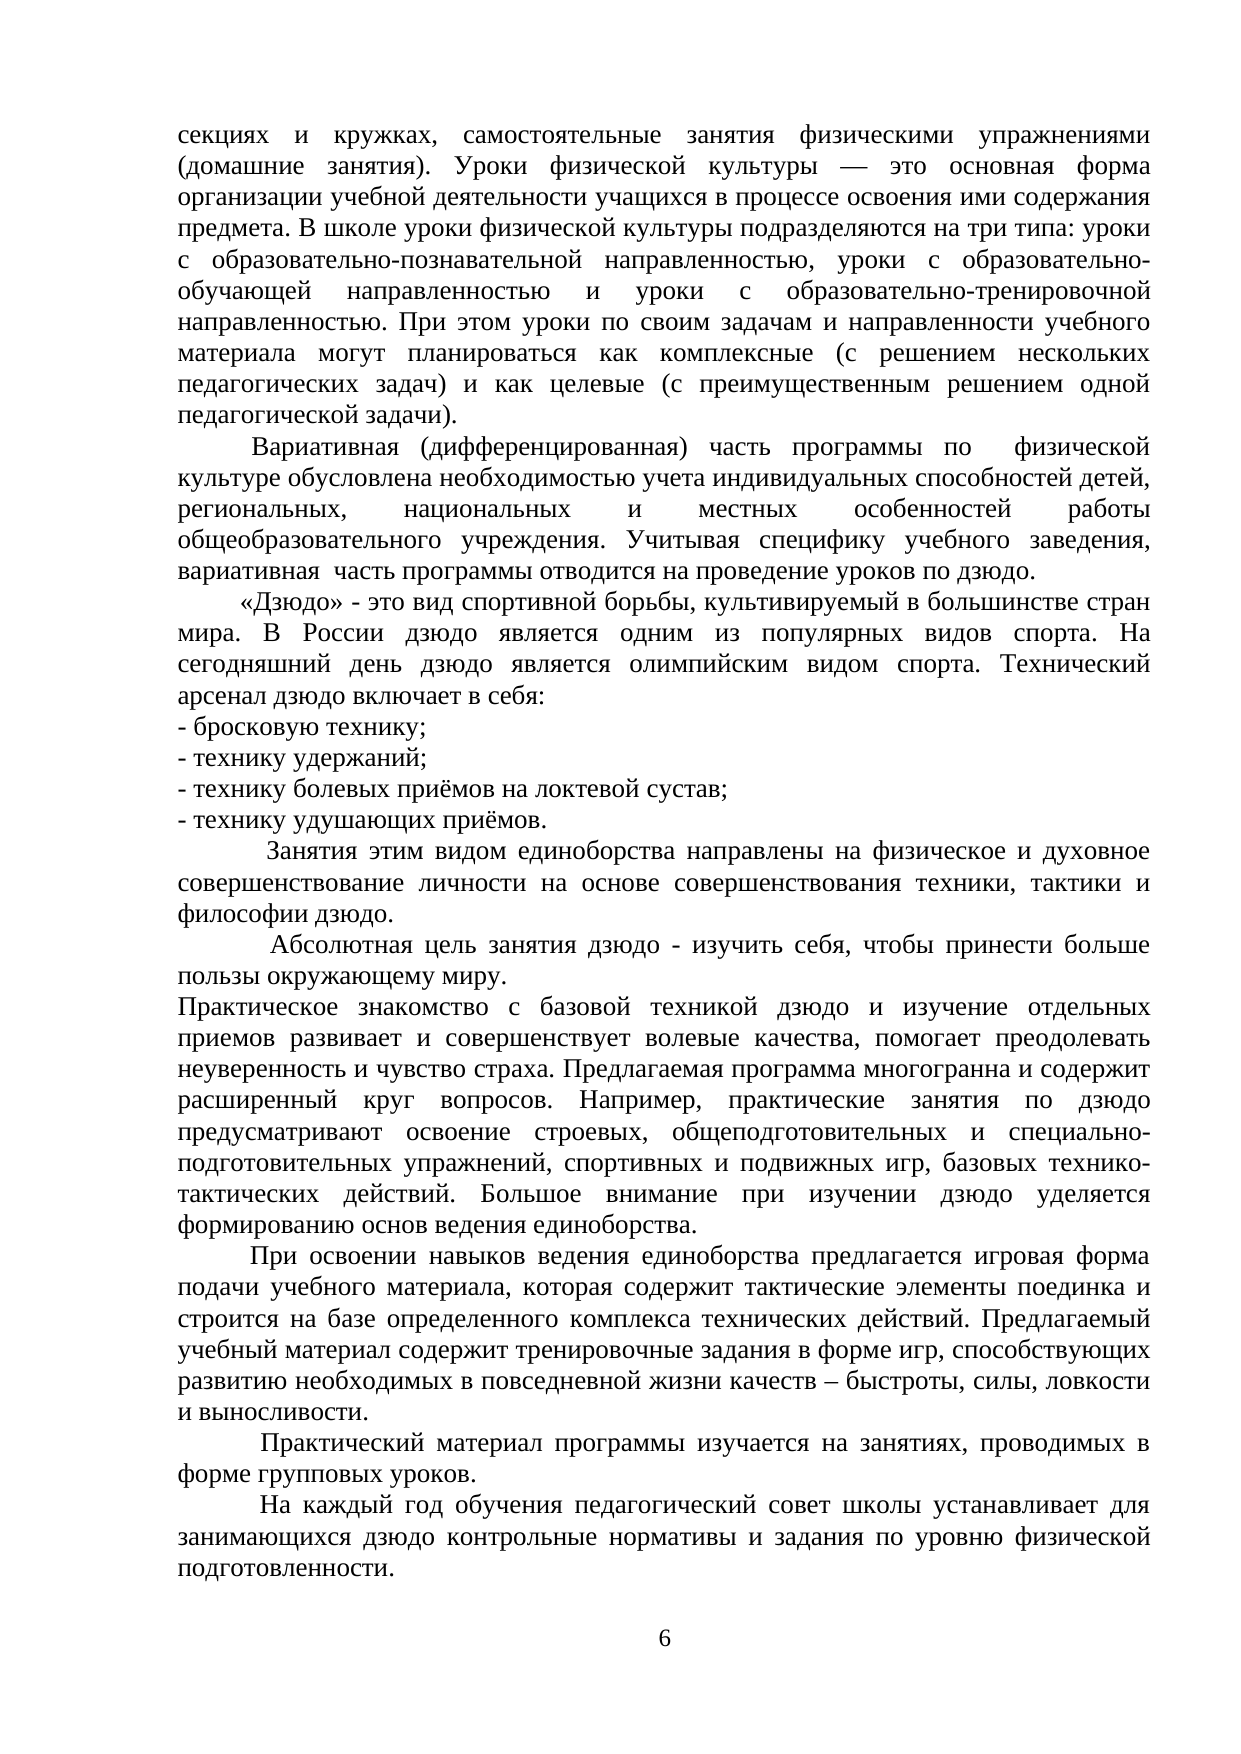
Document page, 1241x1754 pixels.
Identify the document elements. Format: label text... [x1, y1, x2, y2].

text Абсолютная цель занятия дзюдо - изучить себя, чтобы принести больше пользы окружающему миру. [177, 928, 1152, 990]
text Занятия этим видом единоборства направлены на физическое и духовное совершенствование личности на основе совершенствования техники, тактики и философии дзюдо. [177, 834, 1152, 928]
text - технику болевых приёмов на локтевой сустав; [177, 772, 1152, 803]
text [177, 118, 1152, 429]
text Практическое знакомство с базовой техникой дзюдо и изучение отдельных приемов развивает и совершенствует волевые качества, помогает преодолевать неуверенность и чувство страха. Предлагаемая программа многогранна и содержит расширенный круг вопросов. Например, практические занятия по дзюдо предусматривают освоение строевых, общеподготовительных и специально-подготовительных упражнений, спортивных и подвижных игр, базовых технико-тактических действий. Большое внимание при изучении дзюдо уделяется формированию основ ведения единоборства. [177, 990, 1152, 1239]
text Вариативная (дифференцированная) часть программы по физической культуре обусловлена необходимостью учета индивидуальных способностей детей, региональных, национальных и местных особенностей работы общеобразовательного учреждения. Учитывая специфику учебного заведения, вариативная часть программы отводится на проведение уроков по дзюдо. [177, 429, 1152, 585]
text При освоении навыков ведения единоборства предлагается игровая форма подачи учебного материала, которая содержит тактические элементы поединка и строится на базе определенного комплекса технических действий. Предлагаемый учебный материал содержит тренировочные задания в форме игр, способствующих развитию необходимых в повседневной жизни качеств – быстроты, силы, ловкости и выносливости. [177, 1239, 1152, 1426]
text «Дзюдо» - это вид спортивной борьбы, культивируемый в большинстве стран мира. В России дзюдо является одним из популярных видов спорта. На сегодняшний день дзюдо является олимпийским видом спорта. Технический арсенал дзюдо включает в себя: [177, 585, 1152, 710]
text Практический материал программы изучается на занятиях, проводимых в форме групповых уроков. [177, 1426, 1152, 1488]
text - бросковую технику; [177, 710, 1152, 741]
text - технику удержаний; [177, 741, 1152, 772]
text - технику удушающих приёмов. [177, 803, 1152, 834]
text На каждый год обучения педагогический совет школы устанавливает для занимающихся дзюдо контрольные нормативы и задания по уровню физической подготовленности. [177, 1488, 1152, 1582]
